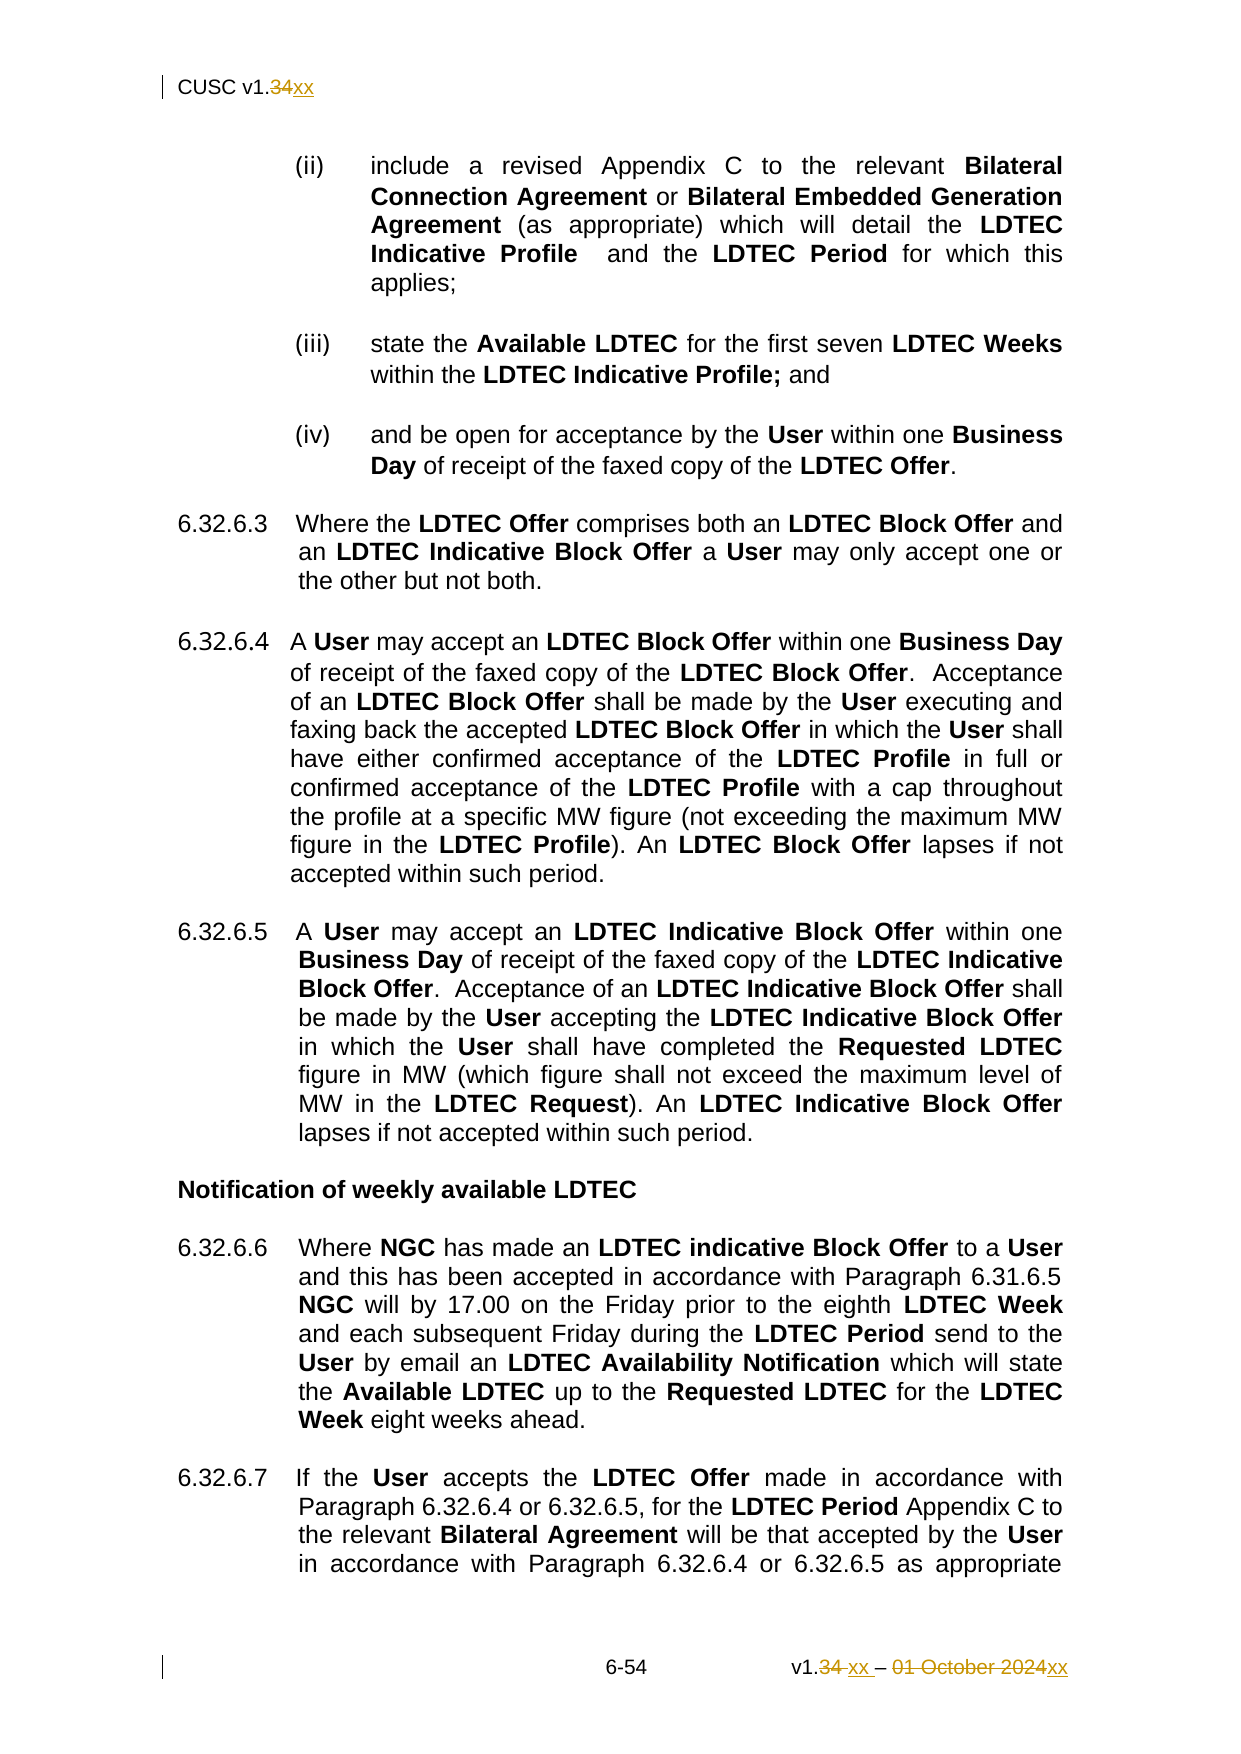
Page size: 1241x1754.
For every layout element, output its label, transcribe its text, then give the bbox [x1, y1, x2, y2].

text 6.32.6.3 Where the LDTEC Offer comprises both an LDTEC Block Offer and an LDTEC Indicative Block Offer a User may only accept one or the other but not both. [177, 509, 1063, 595]
list A User may accept an LDTEC Block Offer within one Business Day of receipt of the faxed copy of the LDTEC Block Offer. Acceptance of an LDTEC Block Offer shall be made by the User executing and faxing back the accepted LDTEC Block Offer in which the User shall have either confirmed acceptance of the LDTEC Profile in full or confirmed acceptance of the LDTEC Profile with a cap throughout the profile at a specific MW figure (not exceeding the maximum MW figure in the LDTEC Profile). An LDTEC Block Offer lapses if not accepted within such period. [177, 624, 1063, 888]
list and be open for acceptance by the User within one Business Day of receipt of the faxed copy of the LDTEC Offer. [295, 417, 1063, 480]
text 6.32.6.5 A User may accept an LDTEC Indicative Block Offer within one Business Day of receipt of the faxed copy of the LDTEC Indicative Block Offer. Acceptance of an LDTEC Indicative Block Offer shall be made by the User accepting the LDTEC Indicative Block Offer in which the User shall have completed the Requested LDTEC figure in MW (which figure shall not exceed the maximum level of MW in the LDTEC Request). An LDTEC Indicative Block Offer lapses if not accepted within such period. [177, 916, 1063, 1146]
list include a revised Appendix C to the relevant Bilateral Connection Agreement or Bilateral Embedded Generation Agreement (as appropriate) which will detail the LDTEC Indicative Profile and the LDTEC Period for which this applies; [295, 148, 1063, 297]
text 6.32.6.6 Where NGC has made an LDTEC indicative Block Offer to a User and this has been accepted in accordance with Paragraph 6.31.6.5 NGC will by 17.00 on the Friday prior to the eighth LDTEC Week and each subsequent Friday during the LDTEC Period send to the User by email an LDTEC Availability Notification which will state the Available LDTEC up to the Requested LDTEC for the LDTEC Week eight weeks ahead. [177, 1233, 1063, 1434]
list state the Available LDTEC for the first seven LDTEC Weeks within the LDTEC Indicative Profile; and [295, 326, 1063, 388]
text Notification of weekly available LDTEC [177, 1175, 1063, 1204]
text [177, 1463, 1063, 1578]
